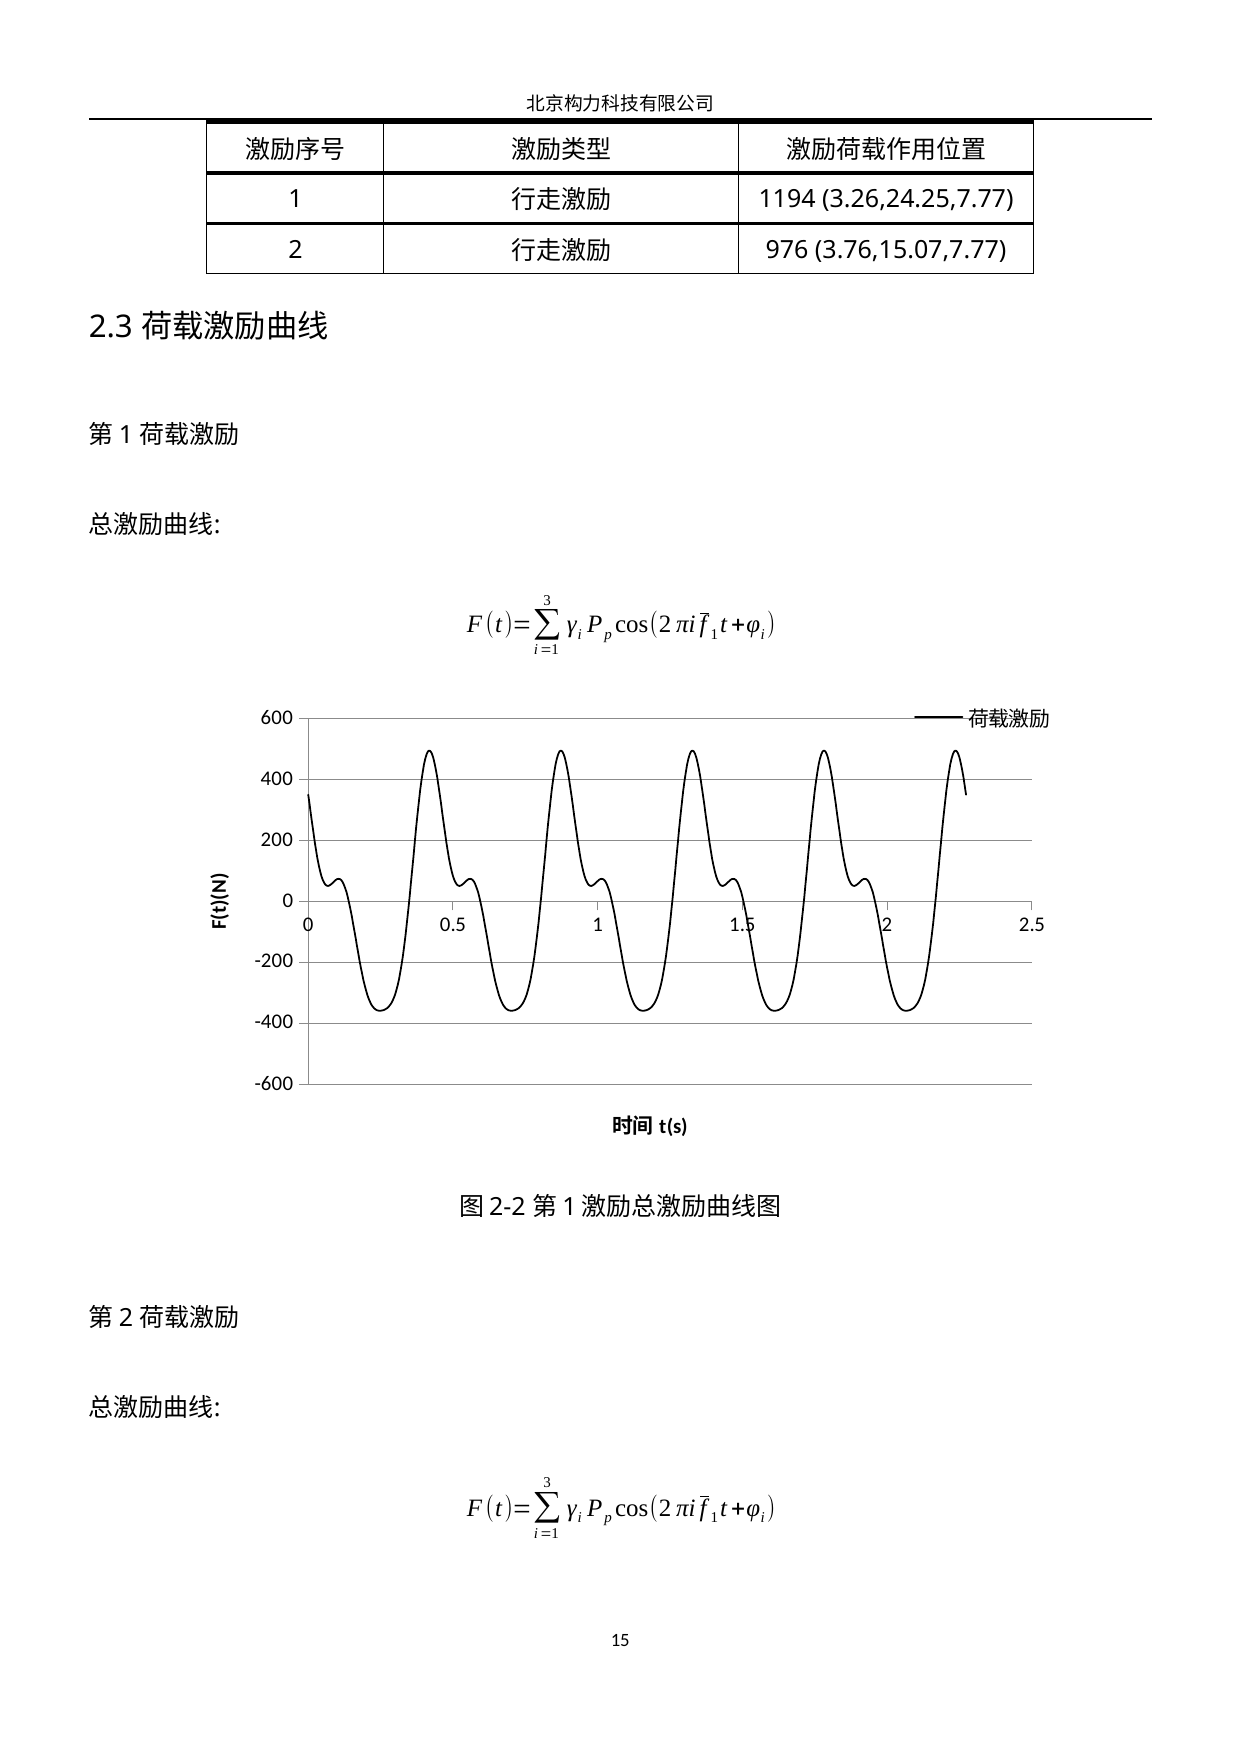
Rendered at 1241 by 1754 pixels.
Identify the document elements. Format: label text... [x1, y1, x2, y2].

table_cell 1194 (3.26,24.25,7.77) [739, 175, 1033, 222]
table_header 激励序号 [207, 124, 383, 171]
table_cell 行走激励 [384, 175, 738, 222]
text 总激励曲线: [88, 499, 1152, 546]
table_cell 976 (3.76,15.07,7.77) [739, 225, 1033, 272]
subtitle 2.3 荷载激励曲线 [88, 301, 1152, 348]
text 第2 荷载激励 [88, 1292, 1152, 1339]
table_cell 1 [207, 175, 383, 222]
text 第1 荷载激励 [88, 409, 1152, 456]
text 图2-2 第1激励总激励曲线图 [88, 1181, 1152, 1228]
text 总激励曲线: [88, 1382, 1152, 1429]
table_header 激励荷载作用位置 [739, 124, 1033, 171]
table_header 激励类型 [384, 124, 738, 171]
table_cell 2 [207, 225, 383, 272]
table_cell 行走激励 [384, 225, 738, 272]
